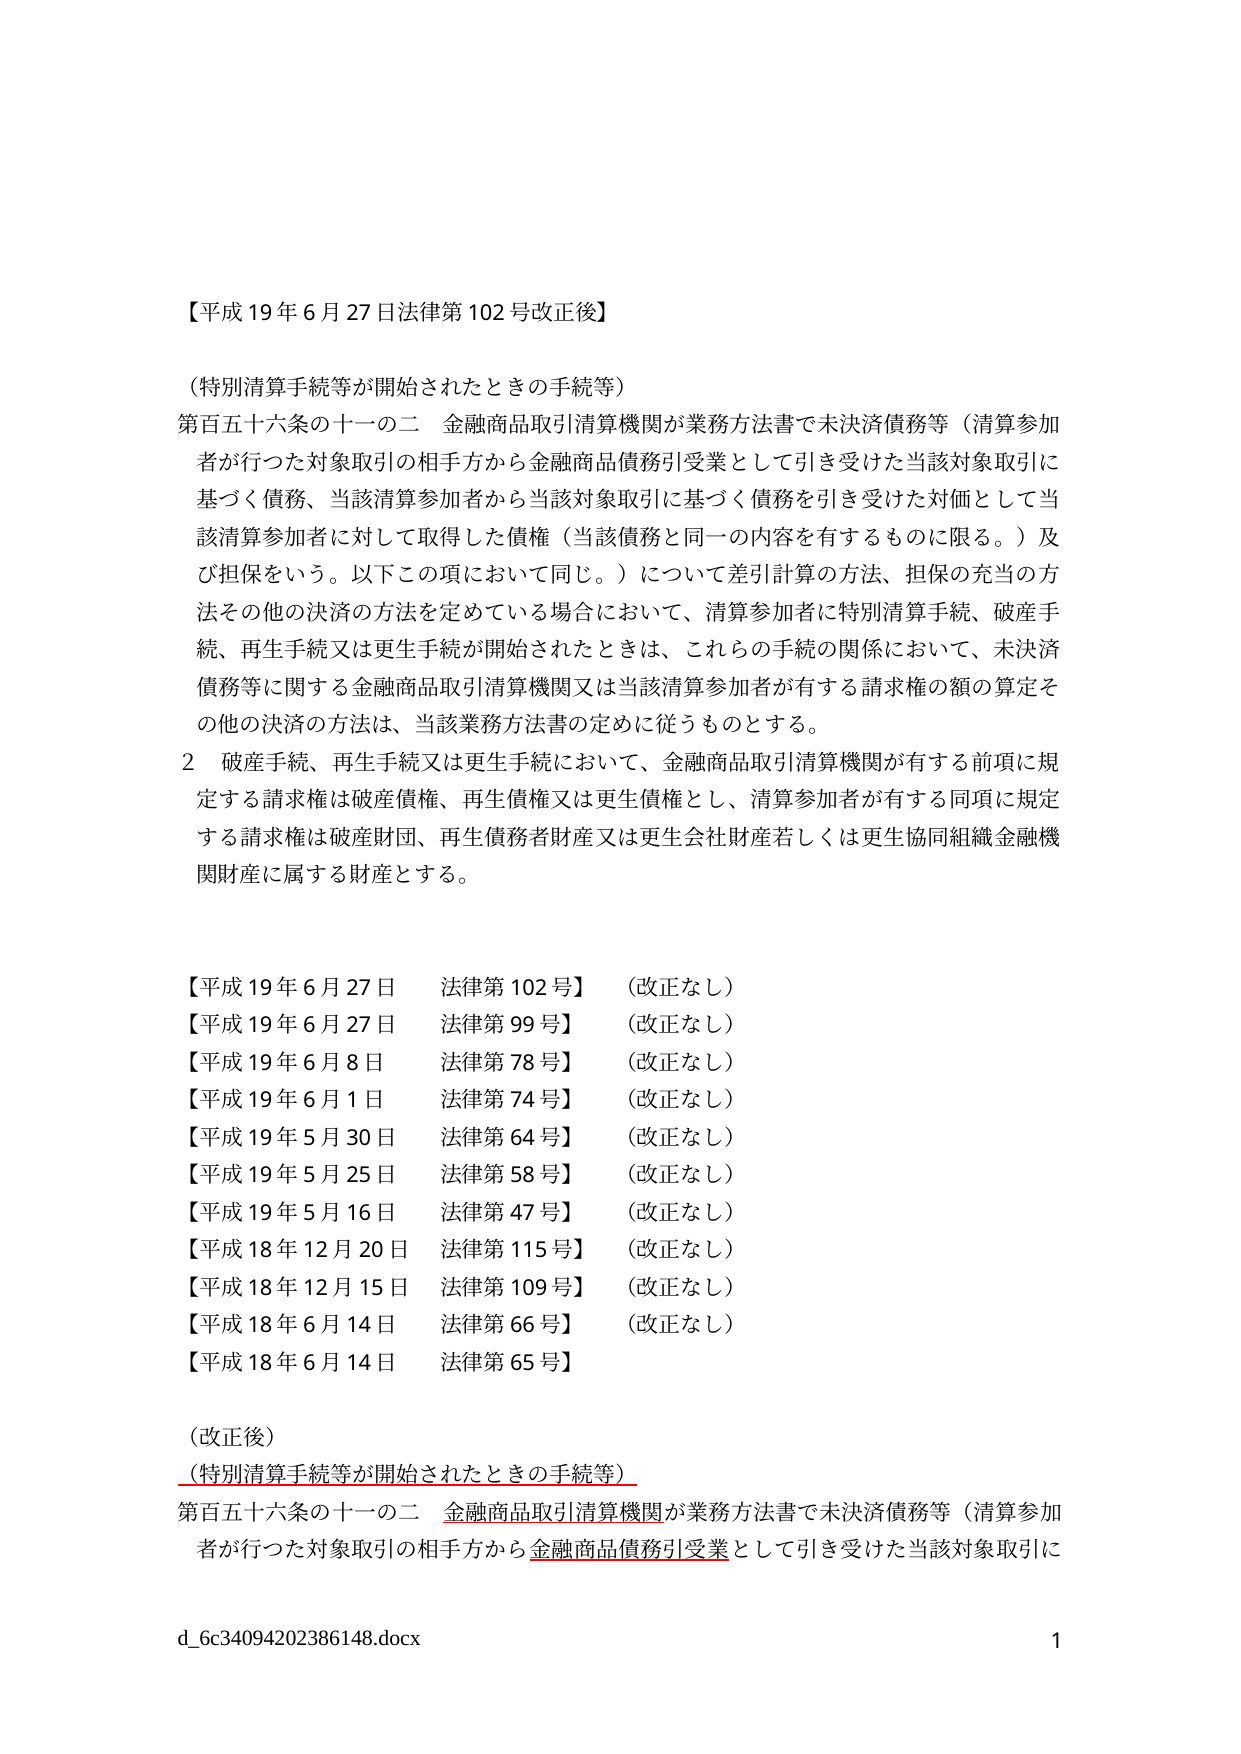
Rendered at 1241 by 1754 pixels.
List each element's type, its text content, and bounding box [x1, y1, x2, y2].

text 【平成18年6月14日 法律第65号】 [177, 1342, 1063, 1379]
text 【平成19年6月27日法律第102号改正後】 [177, 292, 1063, 329]
text （特別清算手続等が開始されたときの手続等） [177, 1454, 1063, 1492]
text 【平成19年6月27日 法律第102号】 （改正なし） [177, 967, 1063, 1004]
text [177, 1492, 1063, 1567]
text 【平成19年6月1日 法律第74号】 （改正なし） [177, 1079, 1063, 1117]
text 【平成19年5月25日 法律第58号】 （改正なし） [177, 1154, 1063, 1192]
text （改正後） [177, 1417, 1063, 1454]
text 【平成18年12月15日 法律第109号】 （改正なし） [177, 1267, 1063, 1304]
text 【平成19年6月27日 法律第99号】 （改正なし） [177, 1004, 1063, 1042]
text 【平成18年6月14日 法律第66号】 （改正なし） [177, 1304, 1063, 1342]
text 【平成19年6月8日 法律第78号】 （改正なし） [177, 1042, 1063, 1079]
text 【平成18年12月20日 法律第115号】 （改正なし） [177, 1229, 1063, 1267]
text ２ 破産手続、再生手続又は更生手続において、金融商品取引清算機関が有する前項に規定する請求権は破産債権、再生債権又は更生債権とし、清算参加者が有する同項に規定する請求権は破産財団、再生債務者財産又は更生会社財産若しくは更生協同組織金融機関財産に属する財産とする。 [177, 742, 1063, 892]
text （特別清算手続等が開始されたときの手続等） [177, 367, 1063, 404]
text 【平成19年5月30日 法律第64号】 （改正なし） [177, 1117, 1063, 1154]
text 【平成19年5月16日 法律第47号】 （改正なし） [177, 1192, 1063, 1229]
